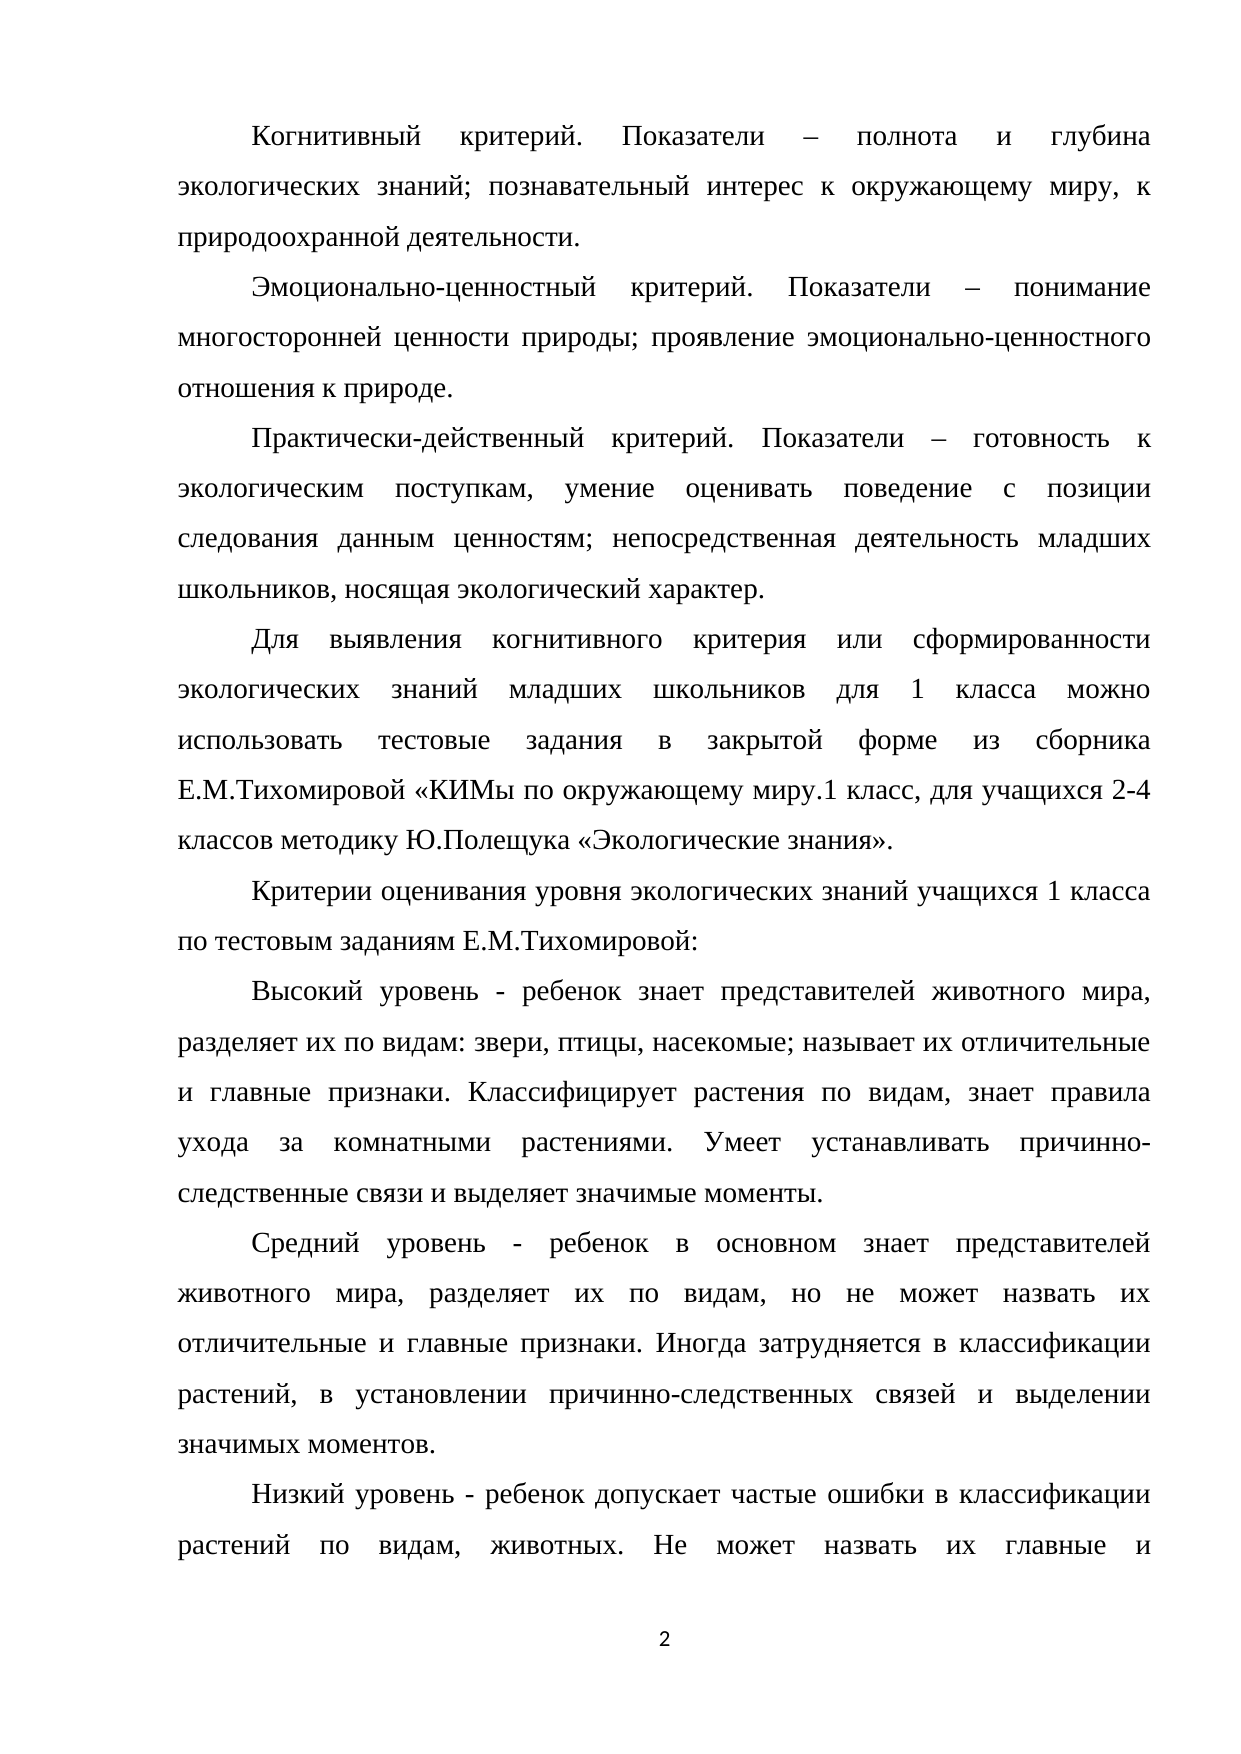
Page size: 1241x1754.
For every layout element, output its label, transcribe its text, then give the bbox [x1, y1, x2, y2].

text Для выявления когнитивного критерия или сформированности экологических знаний младших школьников для 1 класса можно использовать тестовые задания в закрытой форме из сборника Е.М.Тихомировой «КИМы по окружающему миру.1 класс, для учащихся 2-4 классов методику Ю.Полещука «Экологические знания». [177, 621, 1152, 856]
text Высокий уровень - ребенок знает представителей животного мира, разделяет их по видам: звери, птицы, насекомые; называет их отличительные и главные признаки. Классифицирует растения по видам, знает правила ухода за комнатными растениями. Умеет устанавливать причинно-следственные связи и выделяет значимые моменты. [177, 973, 1152, 1208]
text Средний уровень - ребенок в основном знает представителей животного мира, разделяет их по видам, но не может назвать их отличительные и главные признаки. Иногда затрудняется в классификации растений, в установлении причинно-следственных связей и выделении значимых моментов. [177, 1225, 1152, 1460]
text Критерии оценивания уровня экологических знаний учащихся 1 класса по тестовым заданиям Е.М.Тихомировой: [177, 873, 1152, 957]
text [177, 1477, 1152, 1560]
text Эмоционально-ценностный критерий. Показатели – понимание многосторонней ценности природы; проявление эмоционально-ценностного отношения к природе. [177, 269, 1152, 403]
text Когнитивный критерий. Показатели – полнота и глубина экологических знаний; познавательный интерес к окружающему миру, к природоохранной деятельности. [177, 118, 1152, 252]
text Практически-действенный критерий. Показатели – готовность к экологическим поступкам, умение оценивать поведение с позиции следования данным ценностям; непосредственная деятельность младших школьников, носящая экологический характер. [177, 420, 1152, 604]
